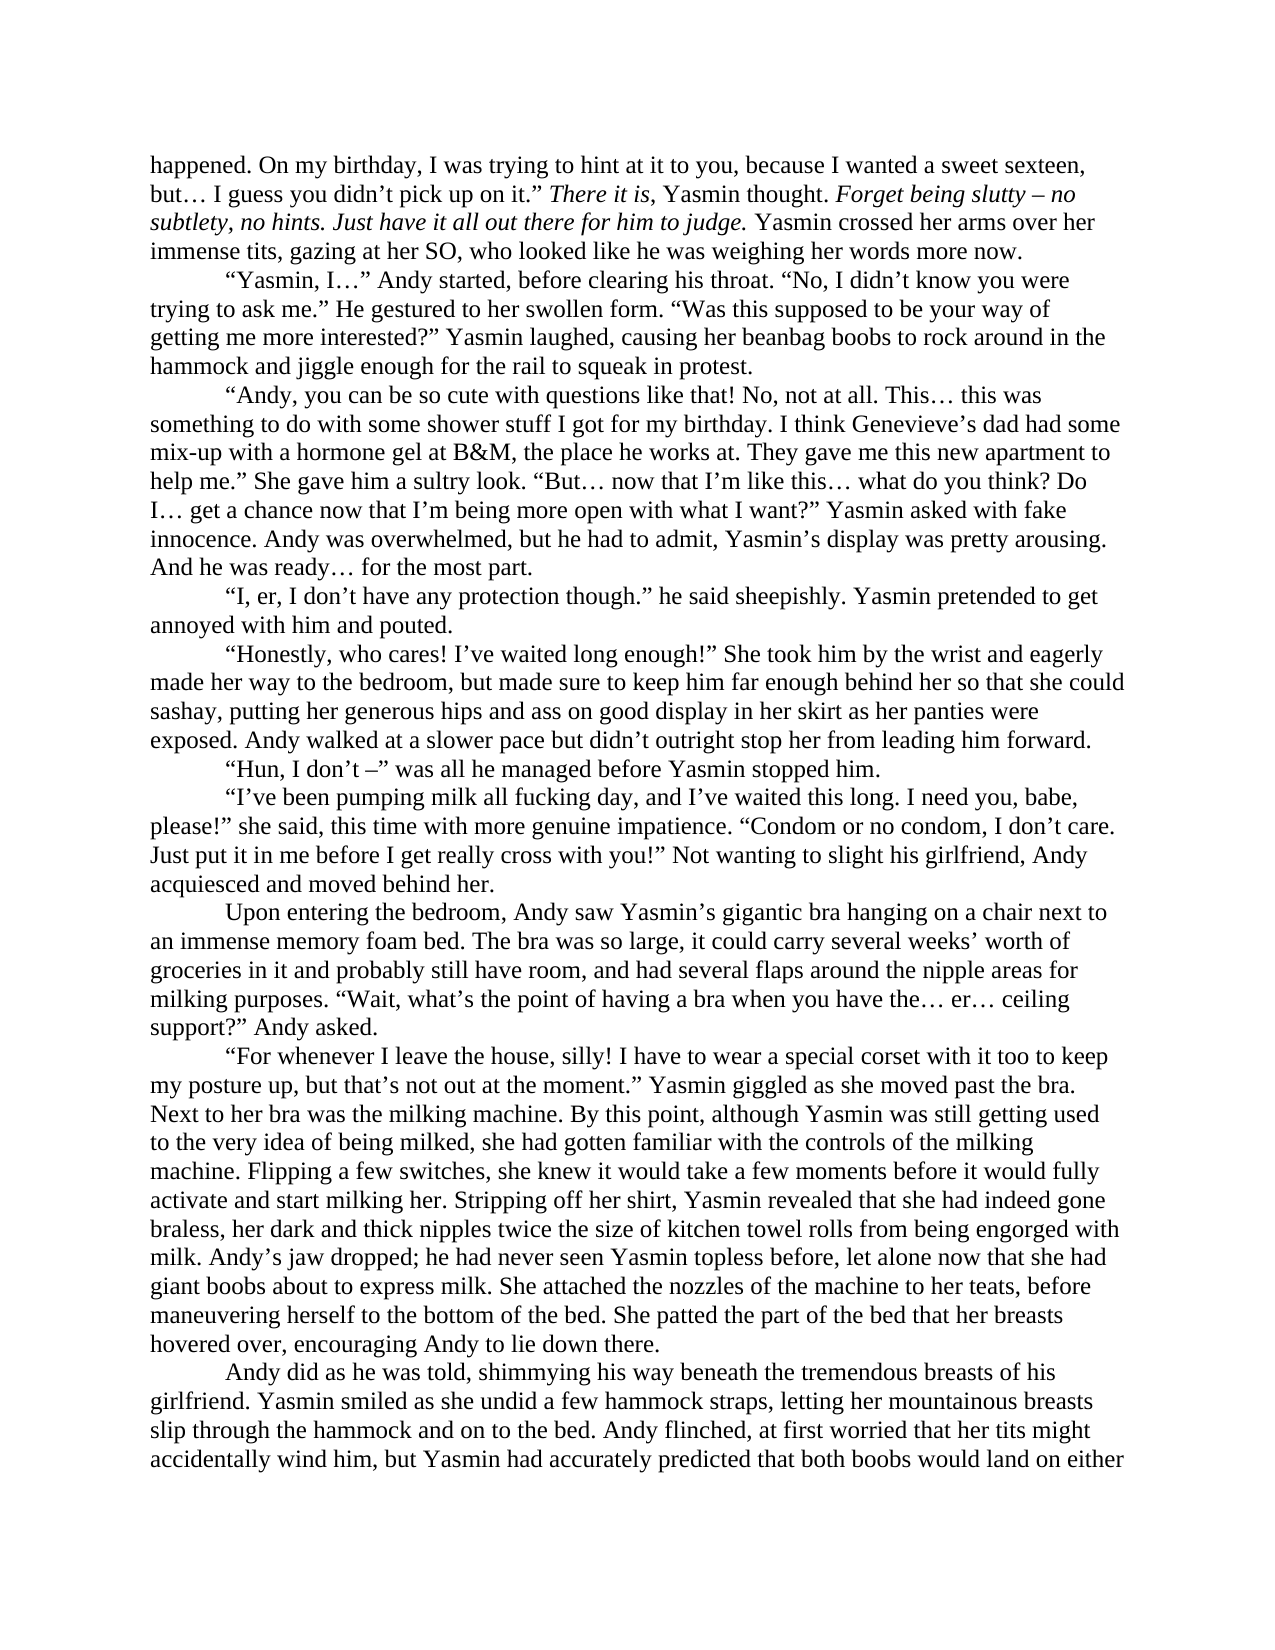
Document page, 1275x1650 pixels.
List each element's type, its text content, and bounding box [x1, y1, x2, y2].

text “Honestly, who cares! I’ve waited long enough!” She took him by the wrist and eagerly made her way to the bedroom, but made sure to keep him far enough behind her so that she could sashay, putting her generous hips and ass on good display in her skirt as her panties were exposed. Andy walked at a slower pace but didn’t outright stop her from leading him forward. “Hun, I don’t –” was all he managed before Yasmin stopped him. “I’ve been pumping milk all fucking day, and I’ve waited this long. I need you, babe, please!” she said, this time with more genuine impatience. “Condom or no condom, I don’t care. Just put it in me before I get really cross with you!” Not wanting to slight his girlfriend, Andy acquiesced and moved behind her. [150, 639, 1125, 897]
text “I, er, I don’t have any protection though.” he said sheepishly. Yasmin pretended to get annoyed with him and pouted. [150, 581, 1125, 639]
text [150, 150, 1125, 265]
text “Yasmin, I…” Andy started, before clearing his throat. “No, I didn’t know you were trying to ask me.” He gestured to her swollen form. “Was this supposed to be your way of getting me more interested?” Yasmin laughed, causing her beanbag boobs to rock around in the hammock and jiggle enough for the rail to squeak in protest. [150, 265, 1125, 380]
text Upon entering the bedroom, Andy saw Yasmin’s gigantic bra hanging on a chair next to an immense memory foam bed. The bra was so large, it could carry several weeks’ worth of groceries in it and probably still have room, and had several flaps around the nipple areas for milking purposes. “Wait, what’s the point of having a bra when you have the… er… ceiling support?” Andy asked. [150, 897, 1125, 1041]
text “For whenever I leave the house, silly! I have to wear a special corset with it too to keep my posture up, but that’s not out at the moment.” Yasmin giggled as she moved past the bra. Next to her bra was the milking machine. By this point, although Yasmin was still getting used to the very idea of being milked, she had gotten familiar with the controls of the milking machine. Flipping a few switches, she knew it would take a few moments before it would fully activate and start milking her. Stripping off her shirt, Yasmin revealed that she had indeed gone braless, her dark and thick nipples twice the size of kitchen towel rolls from being engorged with milk. Andy’s jaw dropped; he had never seen Yasmin topless before, let alone now that she had giant boobs about to express milk. She attached the nozzles of the machine to her teats, before maneuvering herself to the bottom of the bed. She patted the part of the bed that her breasts hovered over, encouraging Andy to lie down there. [150, 1041, 1125, 1357]
text “Andy, you can be so cute with questions like that! No, not at all. This… this was something to do with some shower stuff I got for my birthday. I think Genevieve’s dad had some mix-up with a hormone gel at B&M, the place he works at. They gave me this new apartment to help me.” She gave him a sultry look. “But… now that I’m like this… what do you think? Do I… get a chance now that I’m being more open with what I want?” Yasmin asked with fake innocence. Andy was overwhelmed, but he had to admit, Yasmin’s display was pretty arousing. And he was ready… for the most part. [150, 380, 1125, 581]
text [150, 1357, 1125, 1472]
